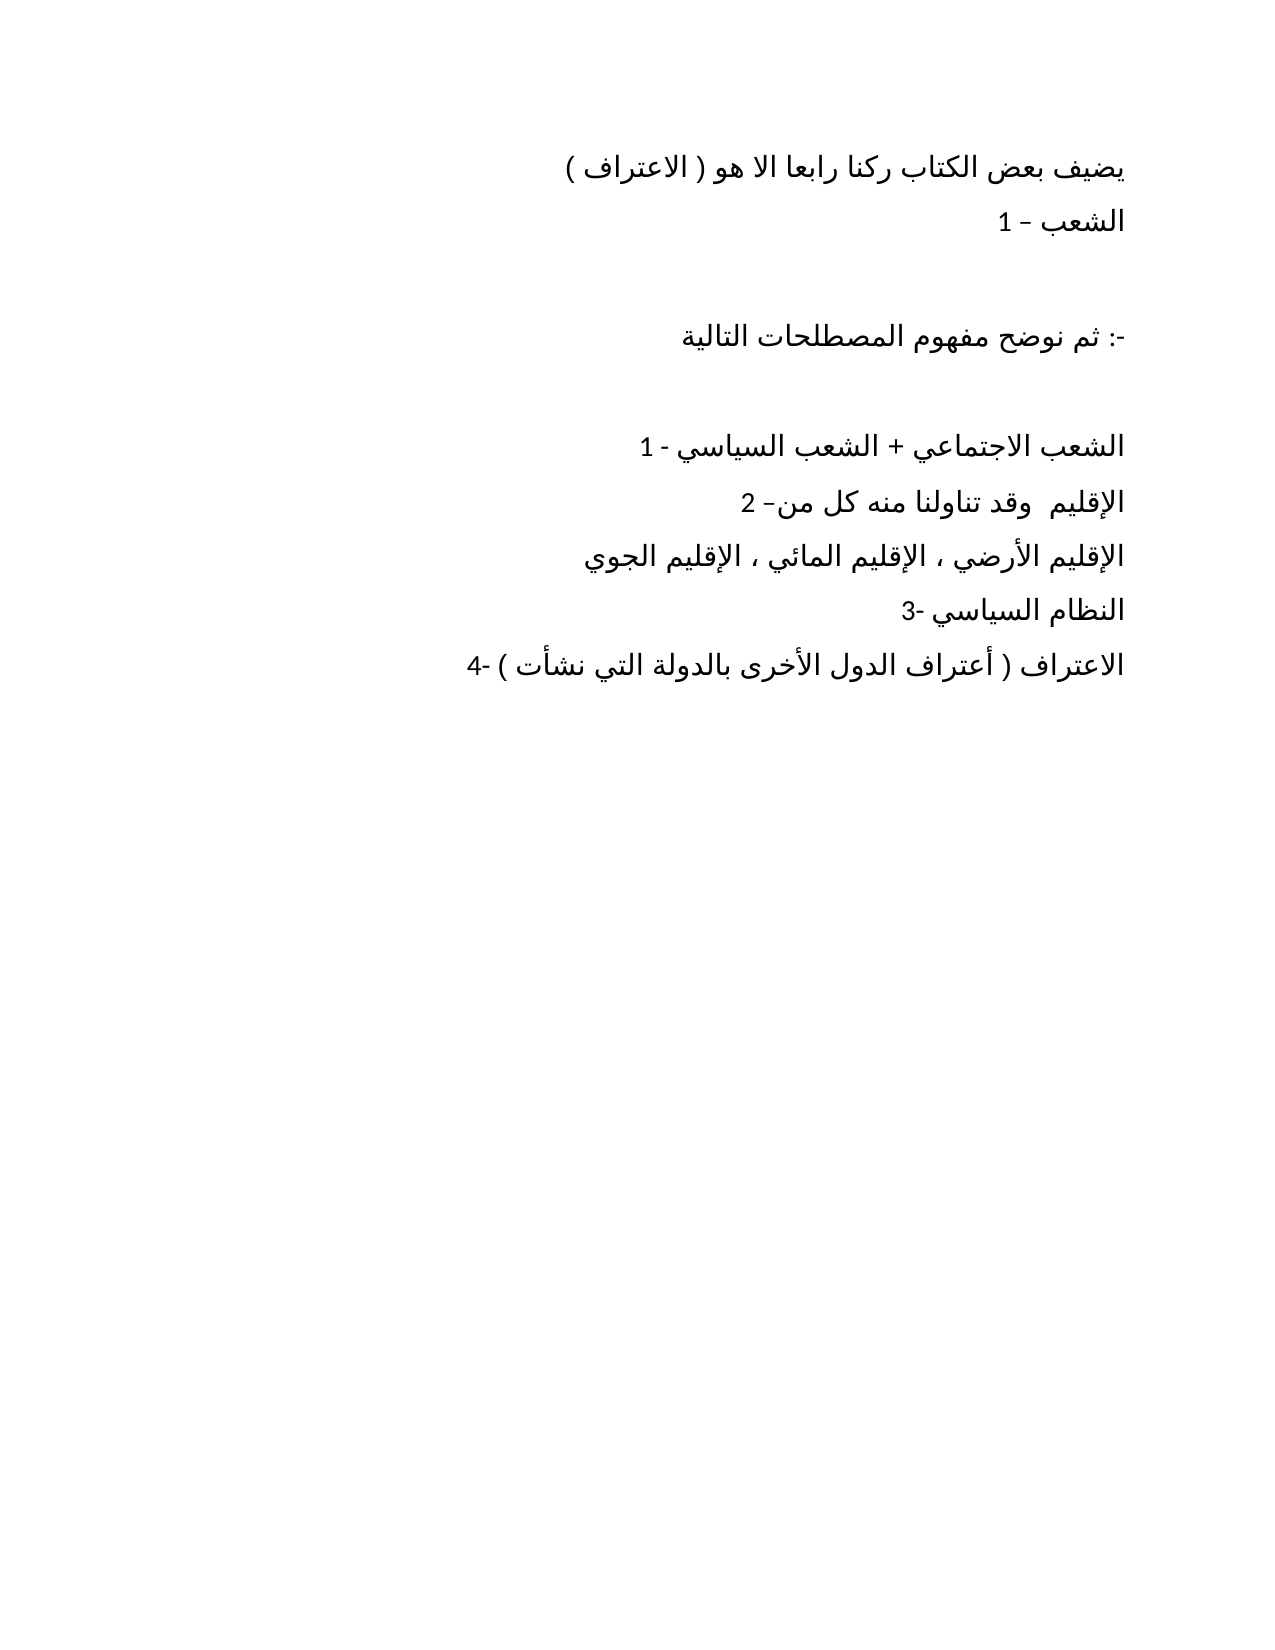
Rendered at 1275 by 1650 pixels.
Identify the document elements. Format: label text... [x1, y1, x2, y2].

text 1 - الشعب الاجتماعي + الشعب السياسي [150, 428, 1125, 464]
text الإقليم الأرضي ، الإقليم المائي ، الإقليم الجوي [150, 539, 1125, 572]
list 1 – الشعب [197, 203, 1125, 239]
text يضيف بعض الكتاب ركنا رابعا الا هو ( الاعتراف ) [150, 150, 1125, 183]
list ثم نوضح مفهوم المصطلحات التالية :- [197, 318, 1125, 354]
text 4- الاعتراف ( أعتراف الدول الأخرى بالدولة التي نشأت ) [150, 647, 1125, 682]
text 3- النظام السياسي [150, 592, 1125, 627]
text 2 –الإقليم وقد تناولنا منه كل من [150, 484, 1125, 519]
